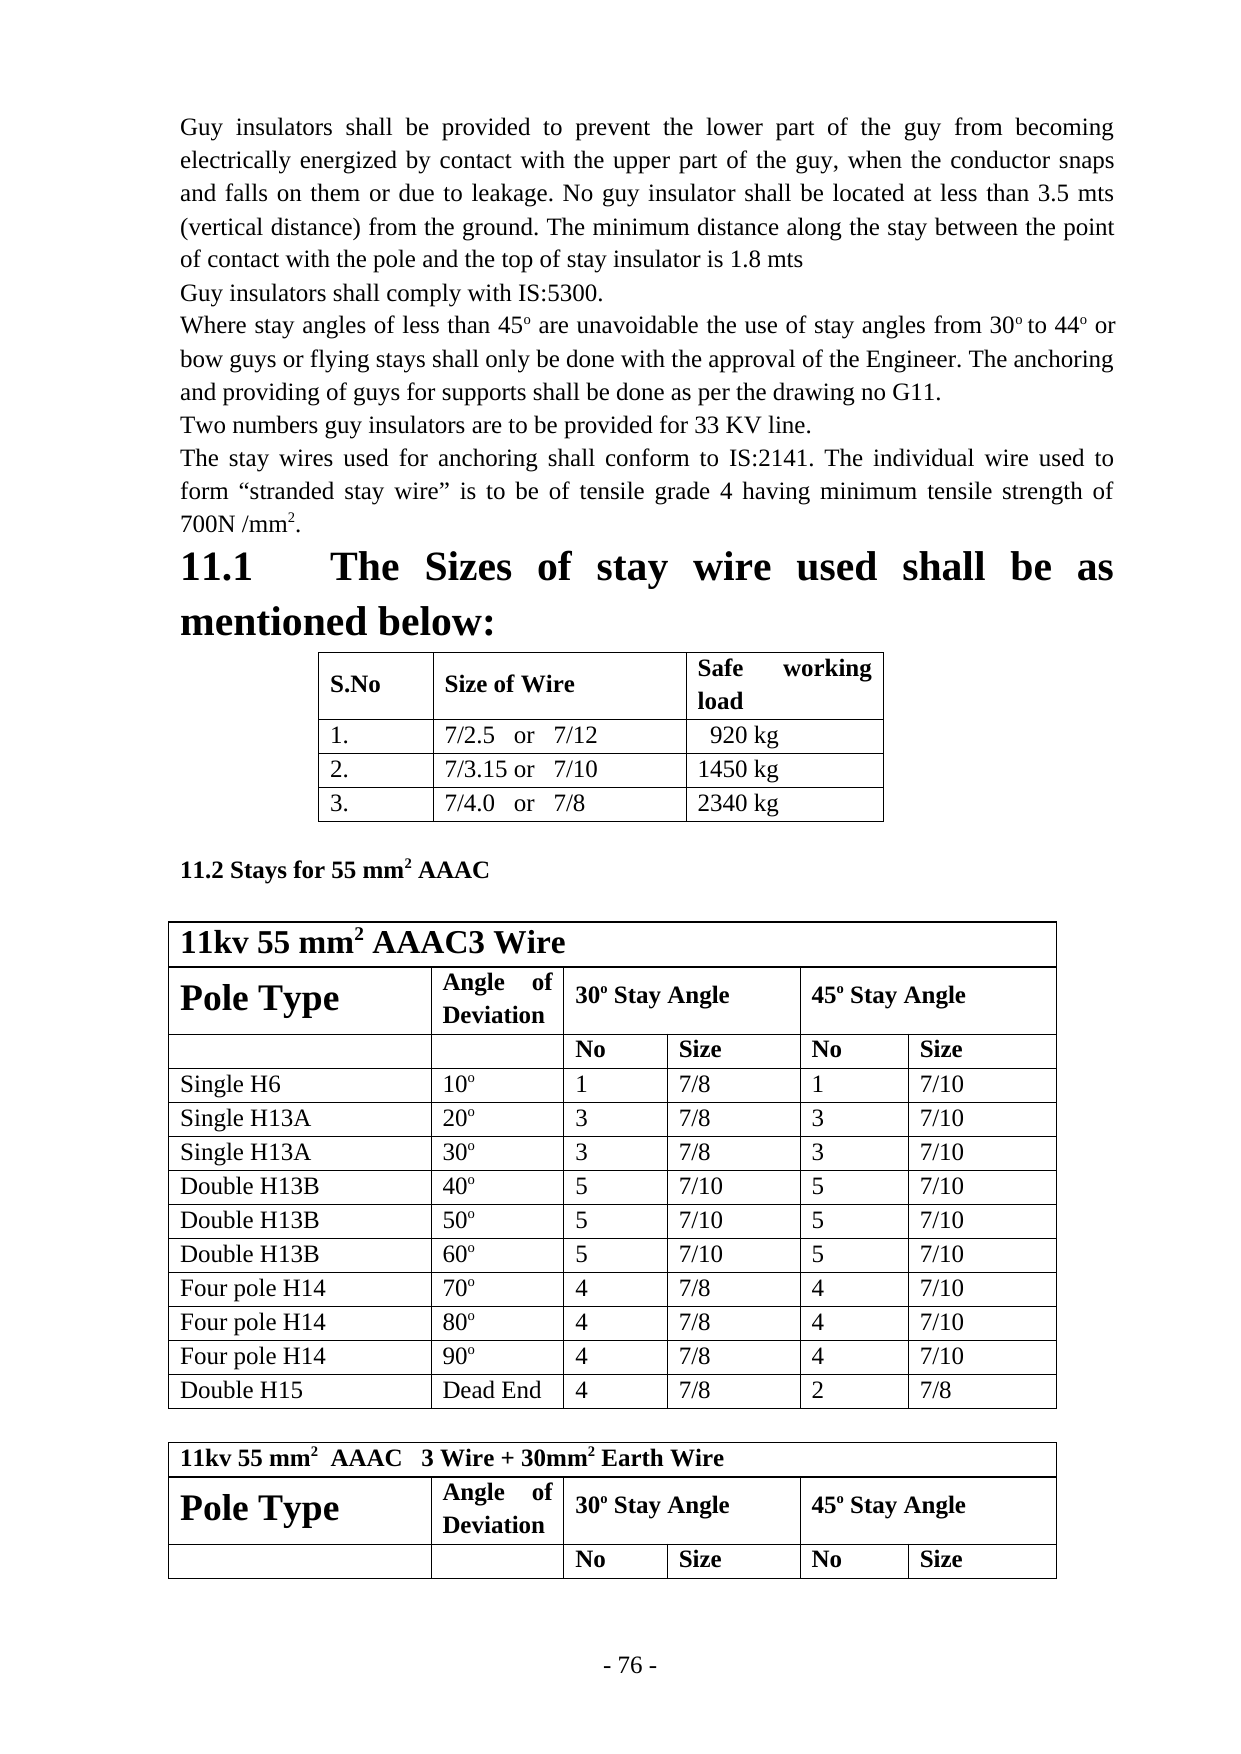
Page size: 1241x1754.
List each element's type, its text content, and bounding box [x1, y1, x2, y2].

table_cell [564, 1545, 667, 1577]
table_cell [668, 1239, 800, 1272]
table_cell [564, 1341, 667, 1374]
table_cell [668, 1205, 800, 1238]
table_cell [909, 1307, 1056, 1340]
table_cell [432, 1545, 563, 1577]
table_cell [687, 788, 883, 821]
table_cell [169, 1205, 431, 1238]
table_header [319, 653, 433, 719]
text Guy insulators shall comply with IS:5300. [180, 278, 1115, 306]
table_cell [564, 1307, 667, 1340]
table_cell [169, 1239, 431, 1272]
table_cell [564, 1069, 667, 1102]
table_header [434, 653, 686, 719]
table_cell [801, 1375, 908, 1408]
text Two numbers guy insulators are to be provided for 33 KV line. [180, 410, 1115, 438]
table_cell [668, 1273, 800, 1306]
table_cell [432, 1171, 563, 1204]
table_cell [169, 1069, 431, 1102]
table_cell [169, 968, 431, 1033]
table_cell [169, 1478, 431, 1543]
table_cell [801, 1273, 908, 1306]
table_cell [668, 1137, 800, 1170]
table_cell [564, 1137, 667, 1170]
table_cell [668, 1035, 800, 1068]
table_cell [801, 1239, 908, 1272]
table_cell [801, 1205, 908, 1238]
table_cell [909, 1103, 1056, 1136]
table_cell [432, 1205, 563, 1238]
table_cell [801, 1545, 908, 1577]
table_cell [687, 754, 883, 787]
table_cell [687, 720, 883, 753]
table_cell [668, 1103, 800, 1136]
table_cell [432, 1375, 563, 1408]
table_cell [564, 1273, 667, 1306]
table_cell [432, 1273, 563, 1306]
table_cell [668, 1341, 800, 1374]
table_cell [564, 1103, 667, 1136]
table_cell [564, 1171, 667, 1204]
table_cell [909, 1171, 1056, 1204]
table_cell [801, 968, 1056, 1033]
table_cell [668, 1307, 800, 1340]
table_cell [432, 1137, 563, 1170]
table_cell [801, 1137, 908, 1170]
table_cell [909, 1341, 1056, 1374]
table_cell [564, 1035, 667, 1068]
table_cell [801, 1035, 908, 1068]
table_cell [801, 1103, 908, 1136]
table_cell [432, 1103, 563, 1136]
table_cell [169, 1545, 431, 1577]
text The stay wires used for anchoring shall conform to IS:2141. The individual wire used to form “stranded stay wire” is to be of tensile grade 4 having minimum tensile strength of 700N /mm2. [180, 443, 1115, 537]
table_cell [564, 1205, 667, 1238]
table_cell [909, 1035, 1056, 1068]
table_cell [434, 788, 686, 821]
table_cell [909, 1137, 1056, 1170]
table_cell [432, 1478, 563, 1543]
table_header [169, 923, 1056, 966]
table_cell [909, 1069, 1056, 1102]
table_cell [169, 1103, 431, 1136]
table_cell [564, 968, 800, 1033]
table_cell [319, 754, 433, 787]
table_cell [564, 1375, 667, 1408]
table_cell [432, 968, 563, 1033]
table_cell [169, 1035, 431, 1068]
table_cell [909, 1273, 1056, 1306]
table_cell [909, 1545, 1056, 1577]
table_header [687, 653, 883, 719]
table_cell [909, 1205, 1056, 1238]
text 11.1 The Sizes of stay wire used shall be as mentioned below: [180, 542, 1115, 645]
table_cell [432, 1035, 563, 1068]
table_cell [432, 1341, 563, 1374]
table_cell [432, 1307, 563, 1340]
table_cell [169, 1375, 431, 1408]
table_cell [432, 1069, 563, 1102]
text Where stay angles of less than 45o are unavoidable the use of stay angles from 30o to 44o or bow guys or flying stays shall only be done with the approval of the Engineer. The anchoring and providing of guys for supports shall be done as per the drawing no G11. [180, 311, 1115, 405]
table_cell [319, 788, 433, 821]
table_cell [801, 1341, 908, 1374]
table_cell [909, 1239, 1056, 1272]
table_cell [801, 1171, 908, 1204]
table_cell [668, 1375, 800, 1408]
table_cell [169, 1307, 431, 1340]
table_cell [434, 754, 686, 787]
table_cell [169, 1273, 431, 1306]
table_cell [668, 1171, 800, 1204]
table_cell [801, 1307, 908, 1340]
text Guy insulators shall be provided to prevent the lower part of the guy from becoming electrically energized by contact with the upper part of the guy, when the conductor snaps and falls on them or due to leakage. No guy insulator shall be located at less than 3.5 mts (vertical distance) from the ground. The minimum distance along the stay between the point of contact with the pole and the top of stay insulator is 1.8 mts [180, 112, 1115, 273]
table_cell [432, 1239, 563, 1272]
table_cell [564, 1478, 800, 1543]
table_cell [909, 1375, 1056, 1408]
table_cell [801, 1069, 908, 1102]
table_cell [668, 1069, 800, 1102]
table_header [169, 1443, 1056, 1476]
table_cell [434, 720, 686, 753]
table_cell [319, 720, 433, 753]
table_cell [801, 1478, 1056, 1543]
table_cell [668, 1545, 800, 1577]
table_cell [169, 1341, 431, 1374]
text 11.2 Stays for 55 mm2 AAAC [180, 855, 1115, 884]
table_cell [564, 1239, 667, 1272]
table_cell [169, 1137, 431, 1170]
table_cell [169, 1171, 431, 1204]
